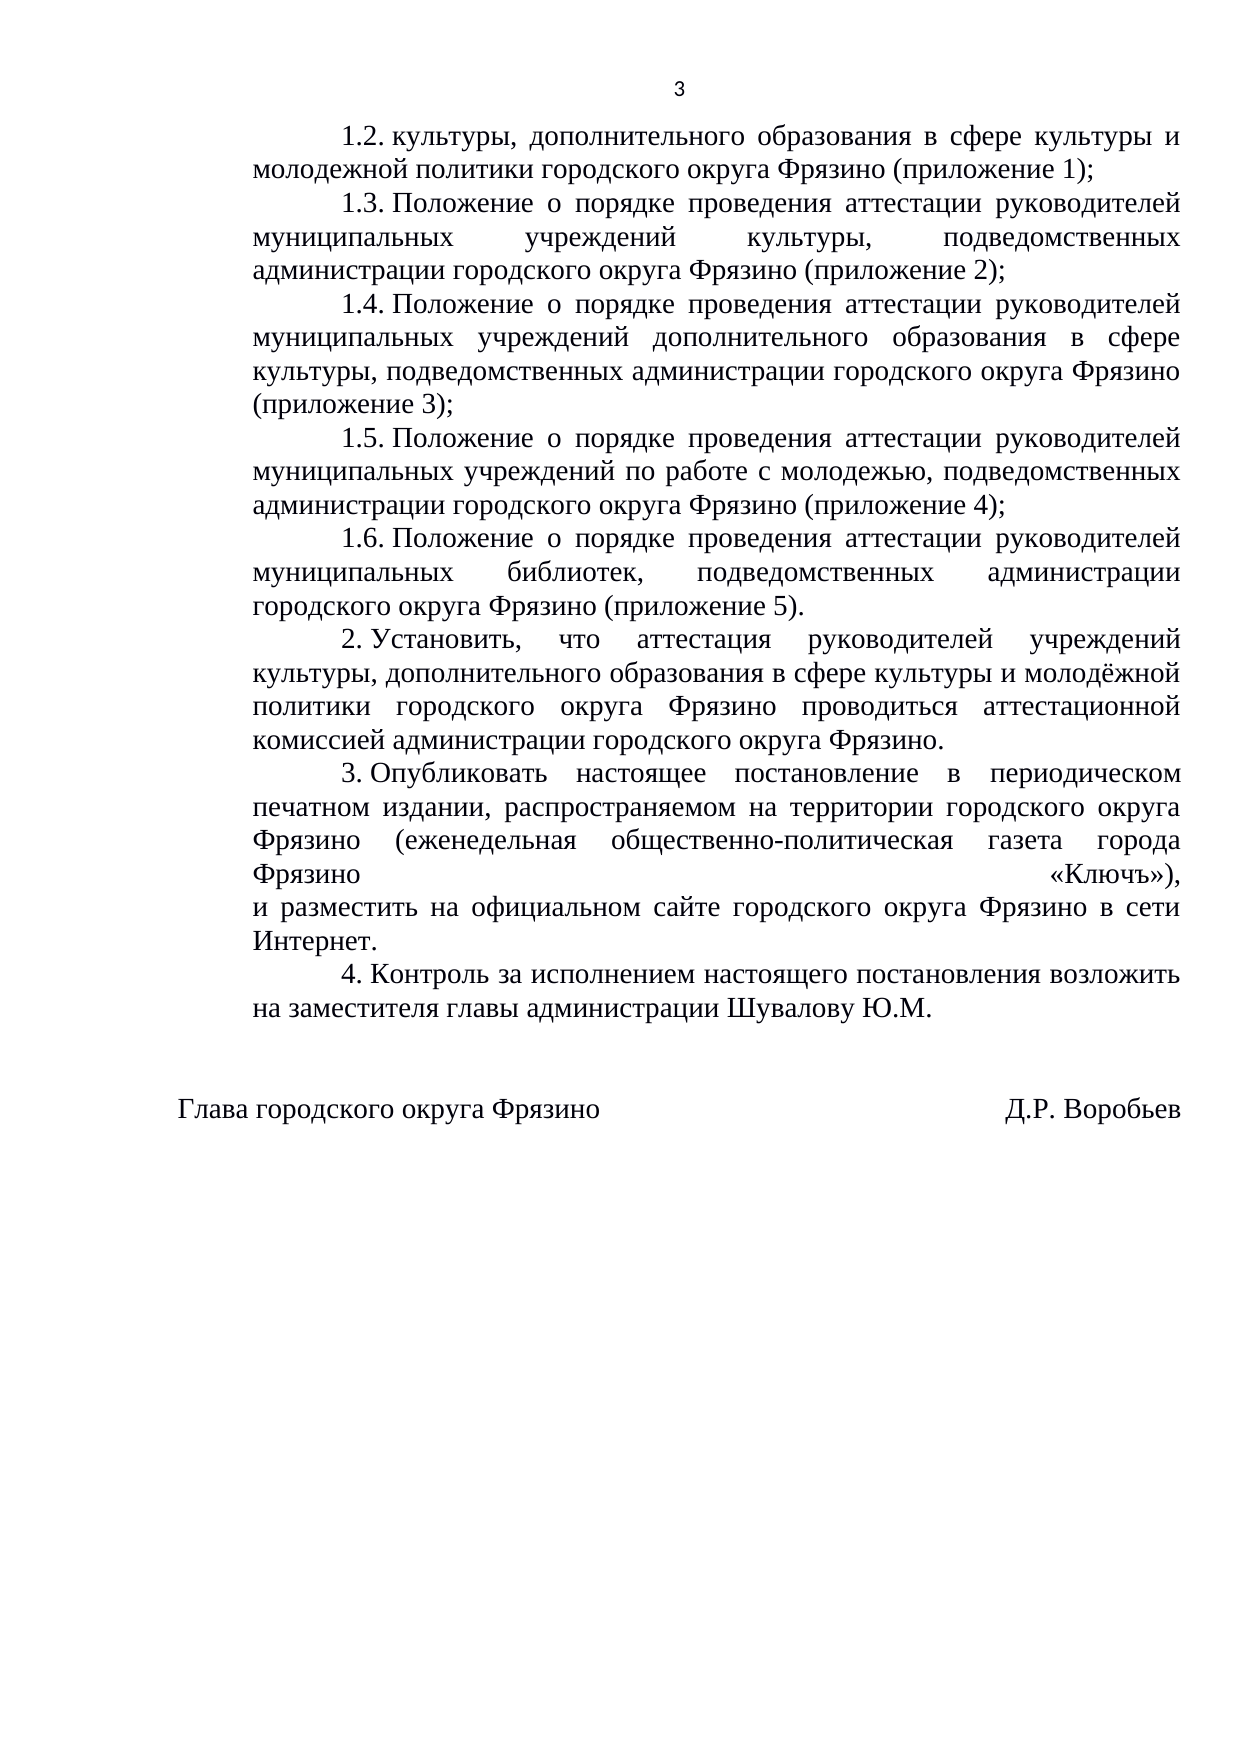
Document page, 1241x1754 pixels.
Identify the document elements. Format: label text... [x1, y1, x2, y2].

list культуры, дополнительного образования в сфере культуры и молодежной политики городского округа Фрязино (приложение 1); [252, 118, 1181, 185]
list Положение о порядке проведения аттестации руководителей муниципальных учреждений по работе с молодежью, подведомственных администрации городского округа Фрязино (приложение 4); [252, 420, 1181, 521]
list Установить, что аттестация руководителей учреждений культуры, дополнительного образования в сфере культуры и молодёжной политики городского округа Фрязино проводиться аттестационной комиссией администрации городского округа Фрязино. [252, 621, 1181, 755]
list Глава городского округа Фрязино Д.Р. Воробьев [177, 1091, 1181, 1124]
list Положение о порядке проведения аттестации руководителей муниципальных учреждений культуры, подведомственных администрации городского округа Фрязино (приложение 2); [252, 185, 1181, 286]
list Опубликовать настоящее постановление в периодическом печатном издании, распространяемом на территории городского округа Фрязино (еженедельная общественно-политическая газета города Фрязино «Ключъ»), и разместить на официальном сайте городского округа Фрязино в сети Интернет. [252, 755, 1181, 957]
list Положение о порядке проведения аттестации руководителей муниципальных библиотек, подведомственных администрации городского округа Фрязино (приложение 5). [252, 521, 1181, 621]
list Положение о порядке проведения аттестации руководителей муниципальных учреждений дополнительного образования в сфере культуры, подведомственных администрации городского округа Фрязино (приложение 3); [252, 286, 1181, 420]
list Контроль за исполнением настоящего постановления возложить на заместителя главы администрации Шувалову Ю.М. [252, 957, 1181, 1024]
